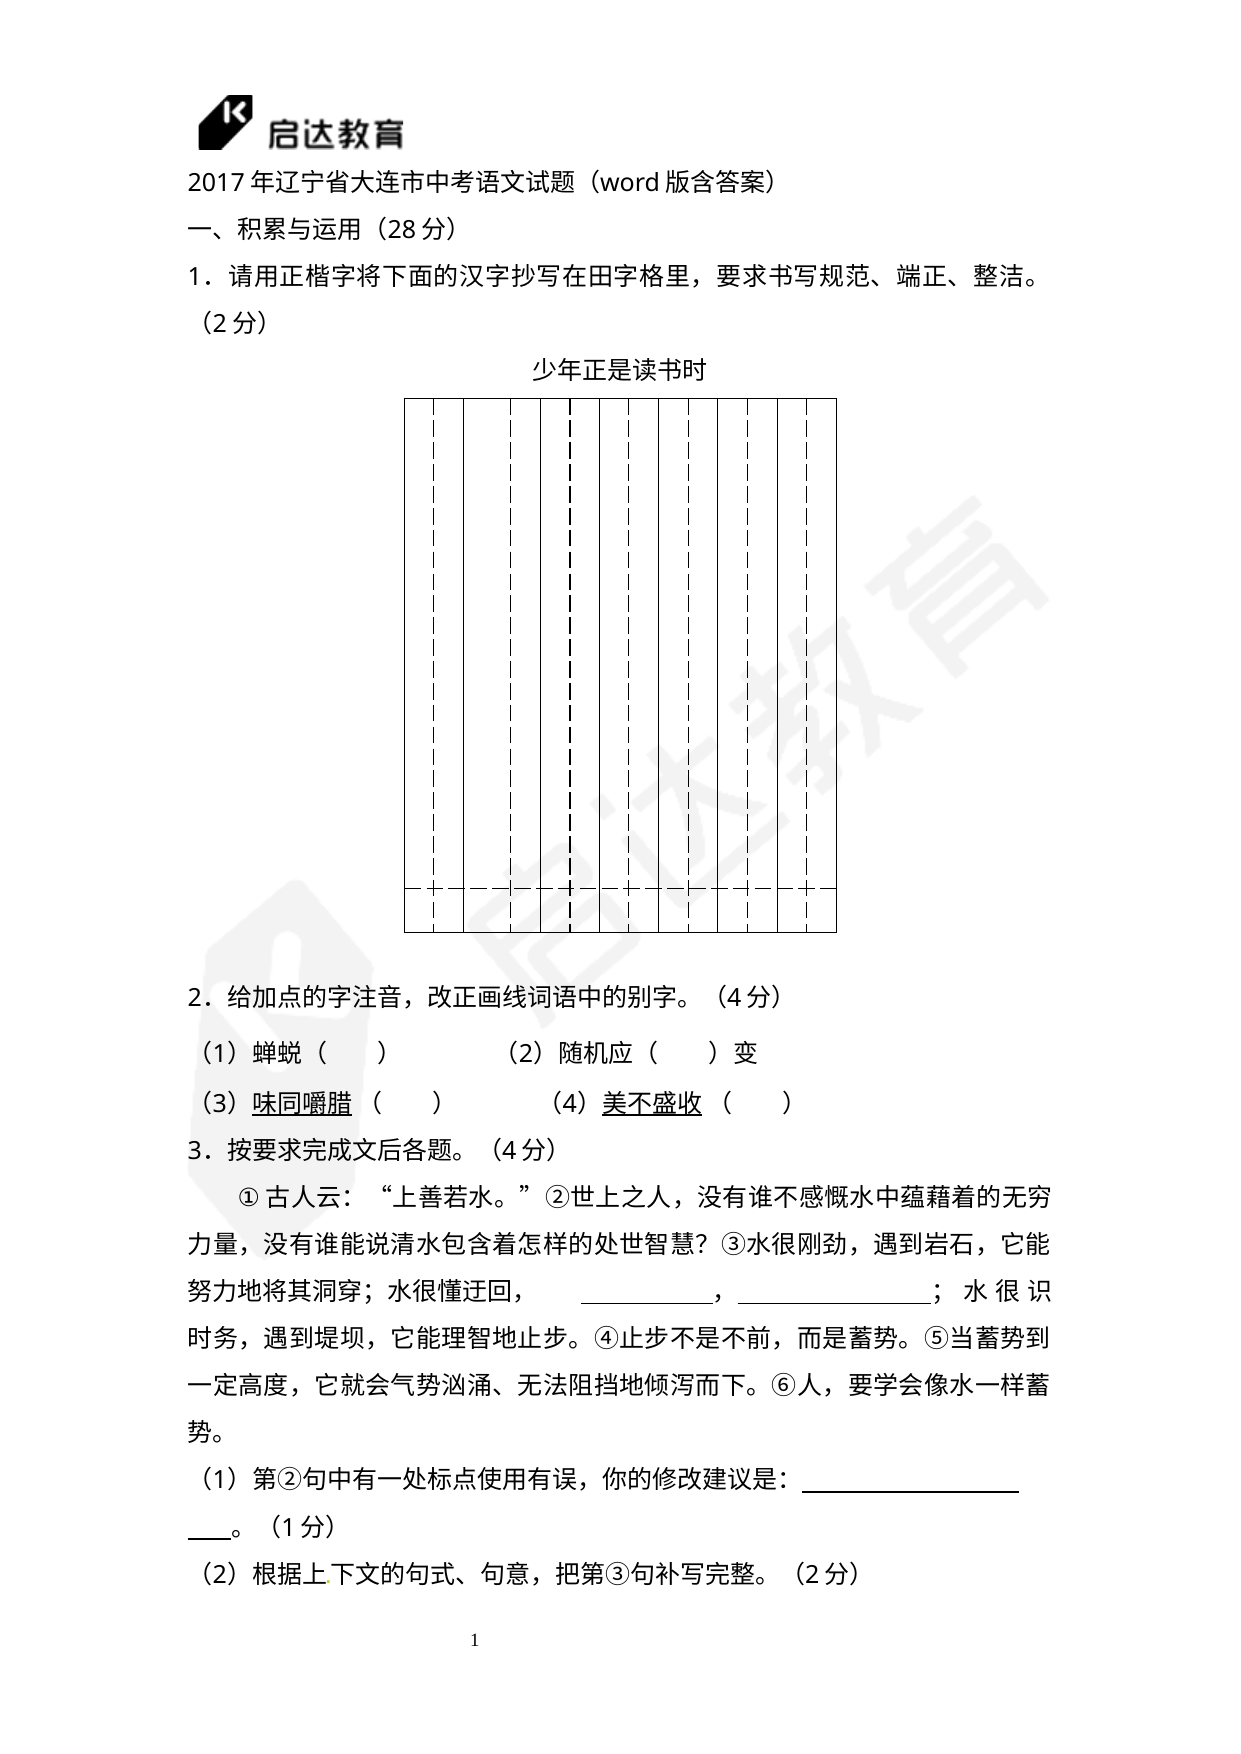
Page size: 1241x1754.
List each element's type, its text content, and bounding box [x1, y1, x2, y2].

text 一、积累与运用（28分） [187, 209, 1053, 245]
table_cell [806, 888, 836, 932]
table_header [541, 399, 570, 888]
table_cell [600, 888, 629, 932]
table_cell [570, 888, 599, 932]
table_header [来源:Zxxk.Com] [464, 399, 511, 888]
table_cell [718, 888, 747, 932]
table_header [806, 399, 836, 888]
text 少年正是读书时 [187, 350, 1053, 387]
text 2017年辽宁省大连市中考语文试题（word版含答案） [187, 162, 1053, 198]
table_cell [659, 888, 688, 932]
text （1）第②句中有一处标点使用有误，你的修改建议是： 。（1分） [187, 1460, 1053, 1543]
table_header [405, 399, 434, 888]
text 2．给加点的字注音，改正画线词语中的别字。（4分） [187, 977, 1053, 1013]
table_cell [778, 888, 806, 932]
table_header [570, 399, 599, 888]
table_header [718, 399, 747, 888]
table_cell [541, 888, 570, 932]
table_header [659, 399, 688, 888]
table_cell [511, 888, 540, 932]
text 1．请用正楷字将下面的汉字抄写在田字格里，要求书写规范、端正、整洁。（2分） [187, 256, 1053, 339]
text （1）蝉蜕（ ） （2）随机应（ ）变 [187, 1024, 1053, 1070]
table_header [748, 399, 777, 888]
table_cell [464, 888, 511, 932]
text （3）味同嚼腊 （ ） （4）美不盛收 （ ） [187, 1083, 1053, 1119]
table_header [688, 399, 717, 888]
text ①古人云：“上善若水。”②世上之人，没有谁不感慨水中蕴藉着的无穷力量，没有谁能说清水包含着怎样的处世智慧？③水很刚劲，遇到岩石，它能努力地将其洞穿；水很懂迂回， ， ；水很识时务，遇到堤坝，它能理智地止步。④止步不是不前，而是蓄势。⑤当蓄势到一定高度，它就会气势汹涌、无法阻挡地倾泻而下。⑥人，要学会像水一样蓄势。 [187, 1177, 1053, 1449]
table_cell [434, 888, 463, 932]
table_cell [405, 888, 434, 932]
table_header [511, 399, 540, 888]
table_header [434, 399, 463, 888]
table_cell [629, 888, 658, 932]
text （2）根据上下文的句式、句意，把第③句补写完整。（2分） [187, 1554, 1053, 1590]
table_cell [748, 888, 777, 932]
table_header [778, 399, 806, 888]
picture [198, 95, 404, 150]
table_cell [688, 888, 717, 932]
text 3．按要求完成文后各题。（4分） [187, 1130, 1053, 1167]
table_header [600, 399, 629, 888]
table_header [629, 399, 658, 888]
